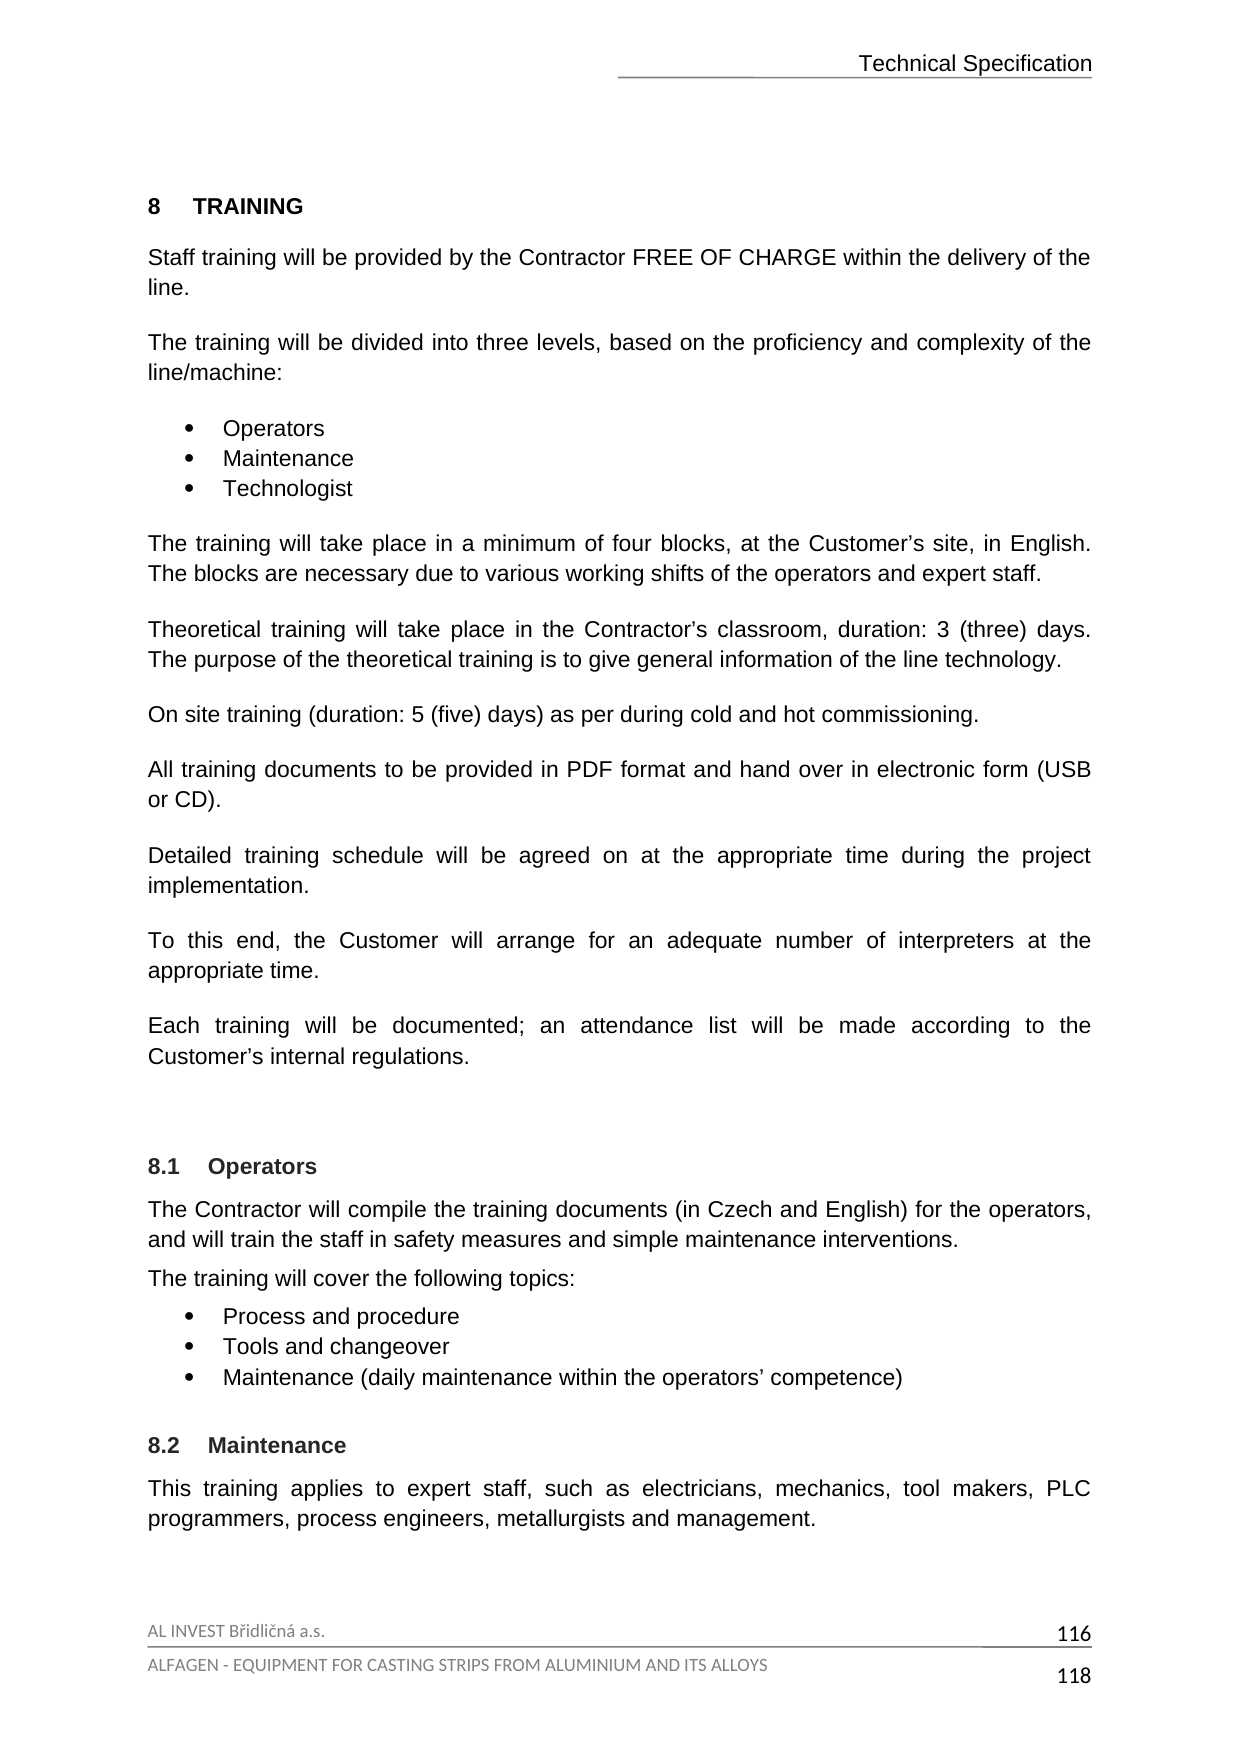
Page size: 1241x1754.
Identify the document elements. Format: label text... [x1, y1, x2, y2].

text Operators [148, 1153, 1092, 1179]
list Technologist [185, 475, 1092, 501]
list Operators [185, 414, 1092, 441]
text To this end, the Customer will arrange for an adequate number of interpreters at the appropriate time. [148, 927, 1092, 983]
text The training will take place in a minimum of four blocks, at the Customer’s site, in English. The blocks are necessary due to various working shifts of the operators and expert staff. [148, 530, 1092, 587]
text All training documents to be provided in PDF format and hand over in electronic form (USB or CD). [148, 756, 1092, 813]
list Maintenance (daily maintenance within the operators’ competence) [185, 1363, 1092, 1390]
text Staff training will be provided by the Contractor FREE OF CHARGE within the delivery of the line. [148, 244, 1092, 300]
list Process and procedure [185, 1303, 1092, 1329]
text The Contractor will compile the training documents (in Czech and English) for the operators, and will train the staff in safety measures and simple maintenance interventions. [148, 1196, 1092, 1252]
list Maintenance [185, 445, 1092, 471]
list Tools and changeover [185, 1333, 1092, 1359]
text Maintenance [148, 1432, 1092, 1458]
text Detailed training schedule will be agreed on at the appropriate time during the project implementation. [148, 842, 1092, 898]
text The training will be divided into three levels, based on the proficiency and complexity of the line/machine: [148, 329, 1092, 386]
text Theoretical training will take place in the Contractor’s classroom, duration: 3 (three) days. The purpose of the theoretical training is to give general information of the line technology. [148, 616, 1092, 672]
text The training will cover the following topics: [148, 1264, 1092, 1291]
text This training applies to expert staff, such as electricians, mechanics, tool makers, PLC programmers, process engineers, metallurgists and management. [148, 1475, 1092, 1531]
text Each training will be documented; an attendance list will be made according to the Customer’s internal regulations. [148, 1012, 1092, 1069]
text Training [148, 193, 1092, 219]
text On site training (duration: 5 (five) days) as per during cold and hot commissioning. [148, 701, 1092, 727]
